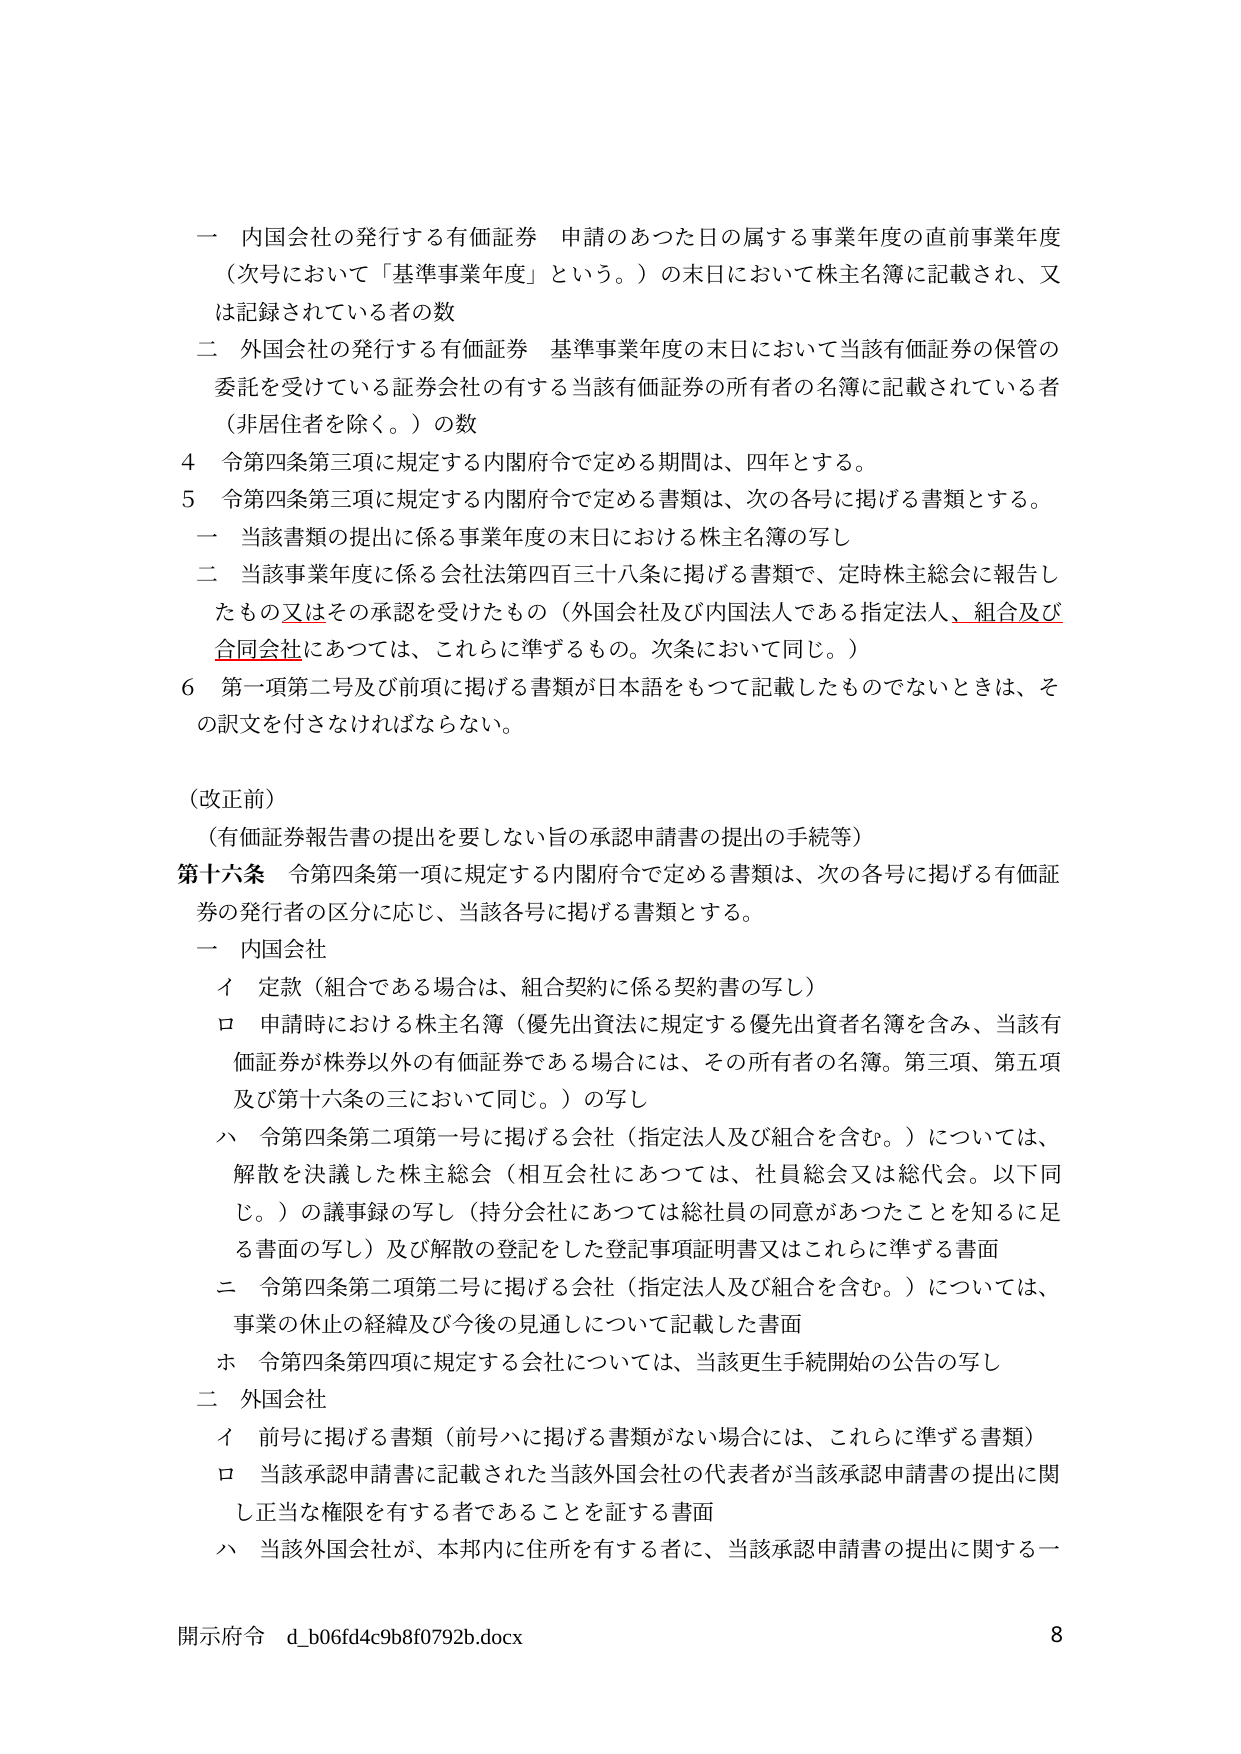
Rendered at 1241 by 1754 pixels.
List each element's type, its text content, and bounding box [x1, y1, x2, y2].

text 一 当該書類の提出に係る事業年度の末日における株主名簿の写し [196, 517, 1063, 554]
text ロ 申請時における株主名簿（優先出資法に規定する優先出資者名簿を含み、当該有価証券が株券以外の有価証券である場合には、その所有者の名簿。第三項、第五項及び第十六条の三において同じ。）の写し [215, 1004, 1063, 1117]
text 二 外国会社の発行する有価証券 基準事業年度の末日において当該有価証券の保管の委託を受けている証券会社の有する当該有価証券の所有者の名簿に記載されている者（非居住者を除く。）の数 [196, 329, 1063, 442]
text ６ 第一項第二号及び前項に掲げる書類が日本語をもつて記載したものでないときは、その訳文を付さなければならない。 [177, 667, 1063, 742]
text 二 当該事業年度に係る会社法第四百三十八条に掲げる書類で、定時株主総会に報告したもの又はその承認を受けたもの（外国会社及び内国法人である指定法人、組合及び合同会社にあつては、これらに準ずるもの。次条において同じ。） [196, 554, 1063, 667]
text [215, 1529, 1063, 1567]
text （改正前） [177, 779, 1063, 817]
text 二 外国会社 [196, 1379, 1063, 1417]
text イ 定款（組合である場合は、組合契約に係る契約書の写し） [215, 967, 1063, 1004]
text ４ 令第四条第三項に規定する内閣府令で定める期間は、四年とする。 [177, 442, 1063, 479]
text ５ 令第四条第三項に規定する内閣府令で定める書類は、次の各号に掲げる書類とする。 [177, 479, 1063, 517]
text 第十六条 令第四条第一項に規定する内閣府令で定める書類は、次の各号に掲げる有価証券の発行者の区分に応じ、当該各号に掲げる書類とする。 [177, 854, 1063, 929]
text 一 内国会社 [196, 929, 1063, 967]
text ニ 令第四条第二項第二号に掲げる会社（指定法人及び組合を含む。）については、 事業の休止の経緯及び今後の見通しについて記載した書面 [215, 1267, 1063, 1342]
text ロ 当該承認申請書に記載された当該外国会社の代表者が当該承認申請書の提出に関し正当な権限を有する者であることを証する書面 [215, 1454, 1063, 1529]
text イ 前号に掲げる書類（前号ハに掲げる書類がない場合には、これらに準ずる書類） [215, 1417, 1063, 1454]
text 一 内国会社の発行する有価証券 申請のあつた日の属する事業年度の直前事業年度（次号において「基準事業年度」という。）の末日において株主名簿に記載され、又は記録されている者の数 [196, 217, 1063, 329]
text （有価証券報告書の提出を要しない旨の承認申請書の提出の手続等） [196, 817, 1063, 854]
text ホ 令第四条第四項に規定する会社については、当該更生手続開始の公告の写し [215, 1342, 1063, 1379]
text ハ 令第四条第二項第一号に掲げる会社（指定法人及び組合を含む。）については、解散を決議した株主総会（相互会社にあつては、社員総会又は総代会。以下同じ。）の議事録の写し（持分会社にあつては総社員の同意があつたことを知るに足る書面の写し）及び解散の登記をした登記事項証明書又はこれらに準ずる書面 [215, 1117, 1063, 1267]
